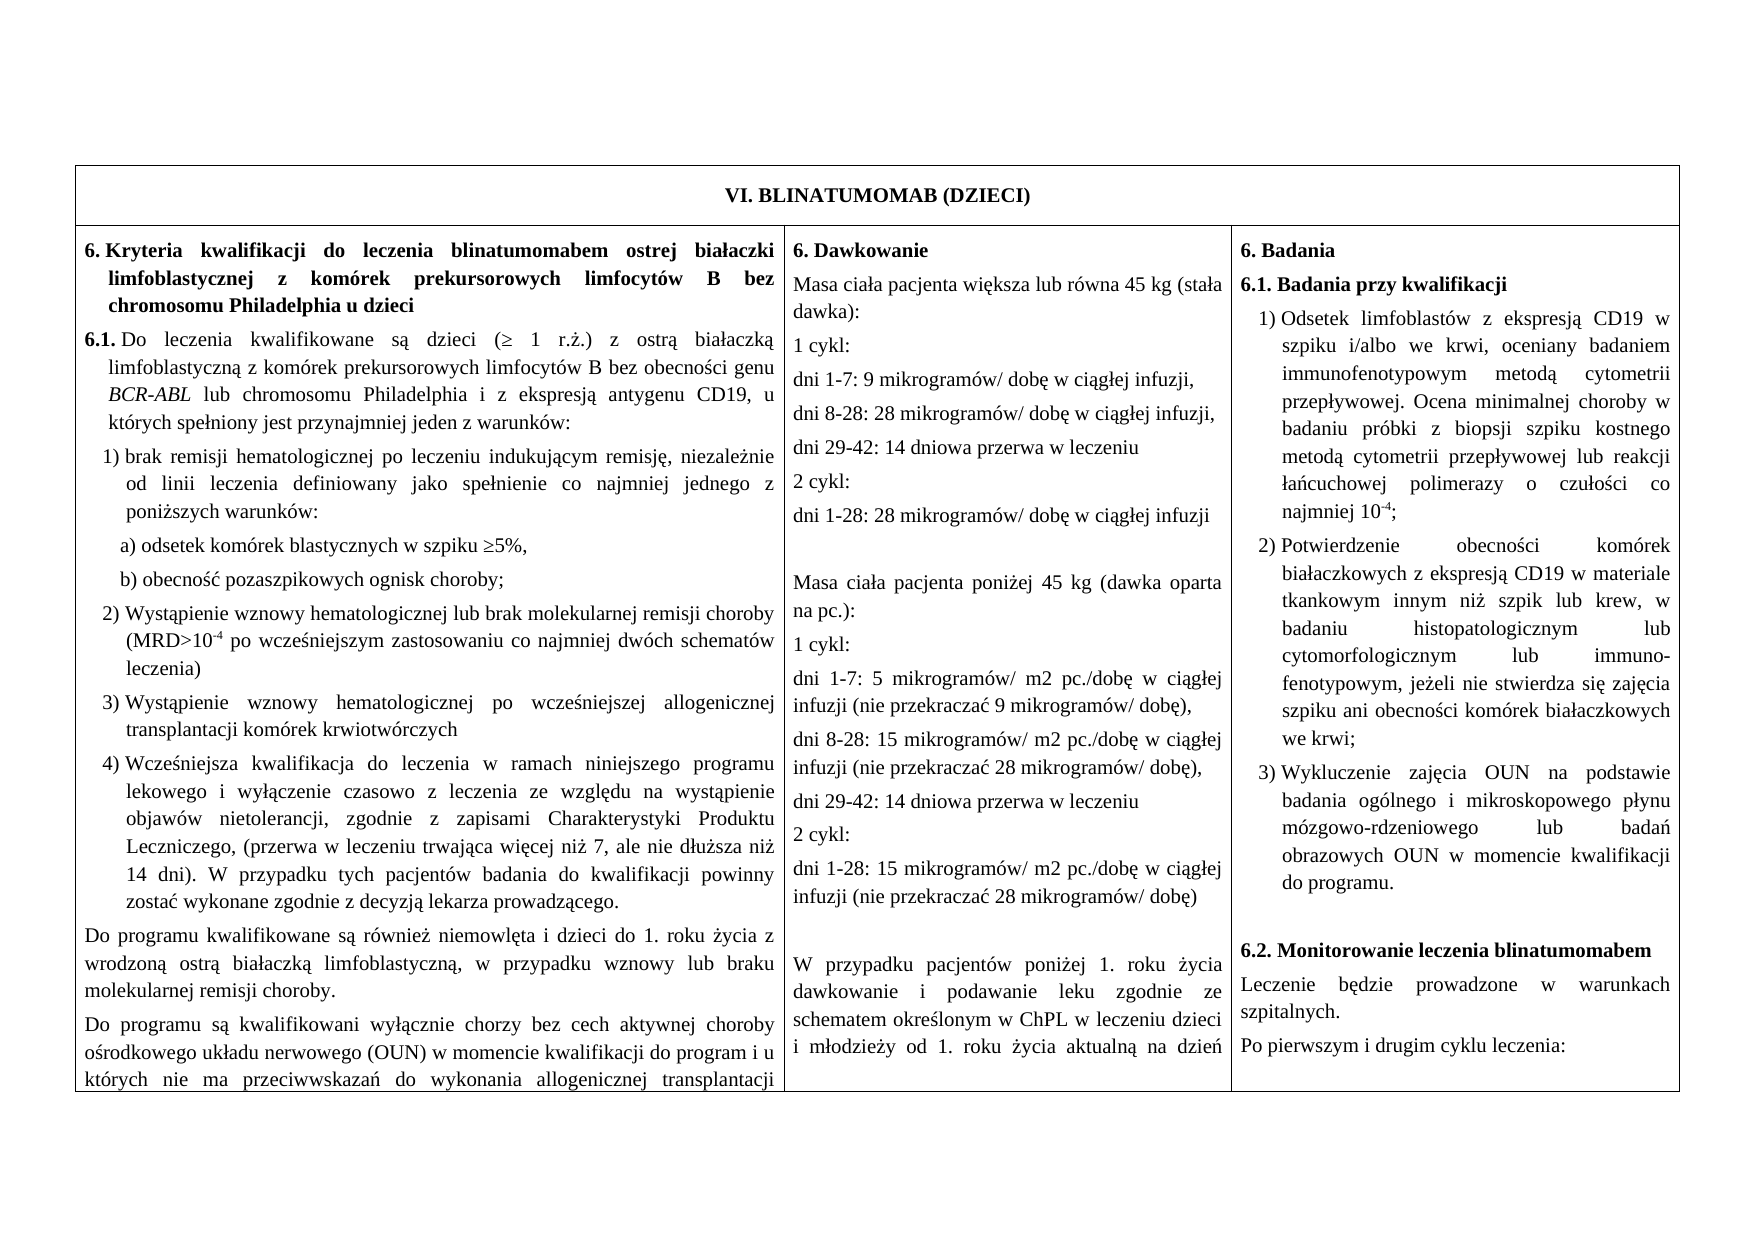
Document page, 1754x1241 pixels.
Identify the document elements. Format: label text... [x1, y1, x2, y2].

table_cell VI. BLINATUMOMAB (DZIECI) [76, 166, 1679, 224]
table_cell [76, 226, 784, 1091]
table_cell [785, 226, 1231, 1091]
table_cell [1232, 226, 1679, 1091]
